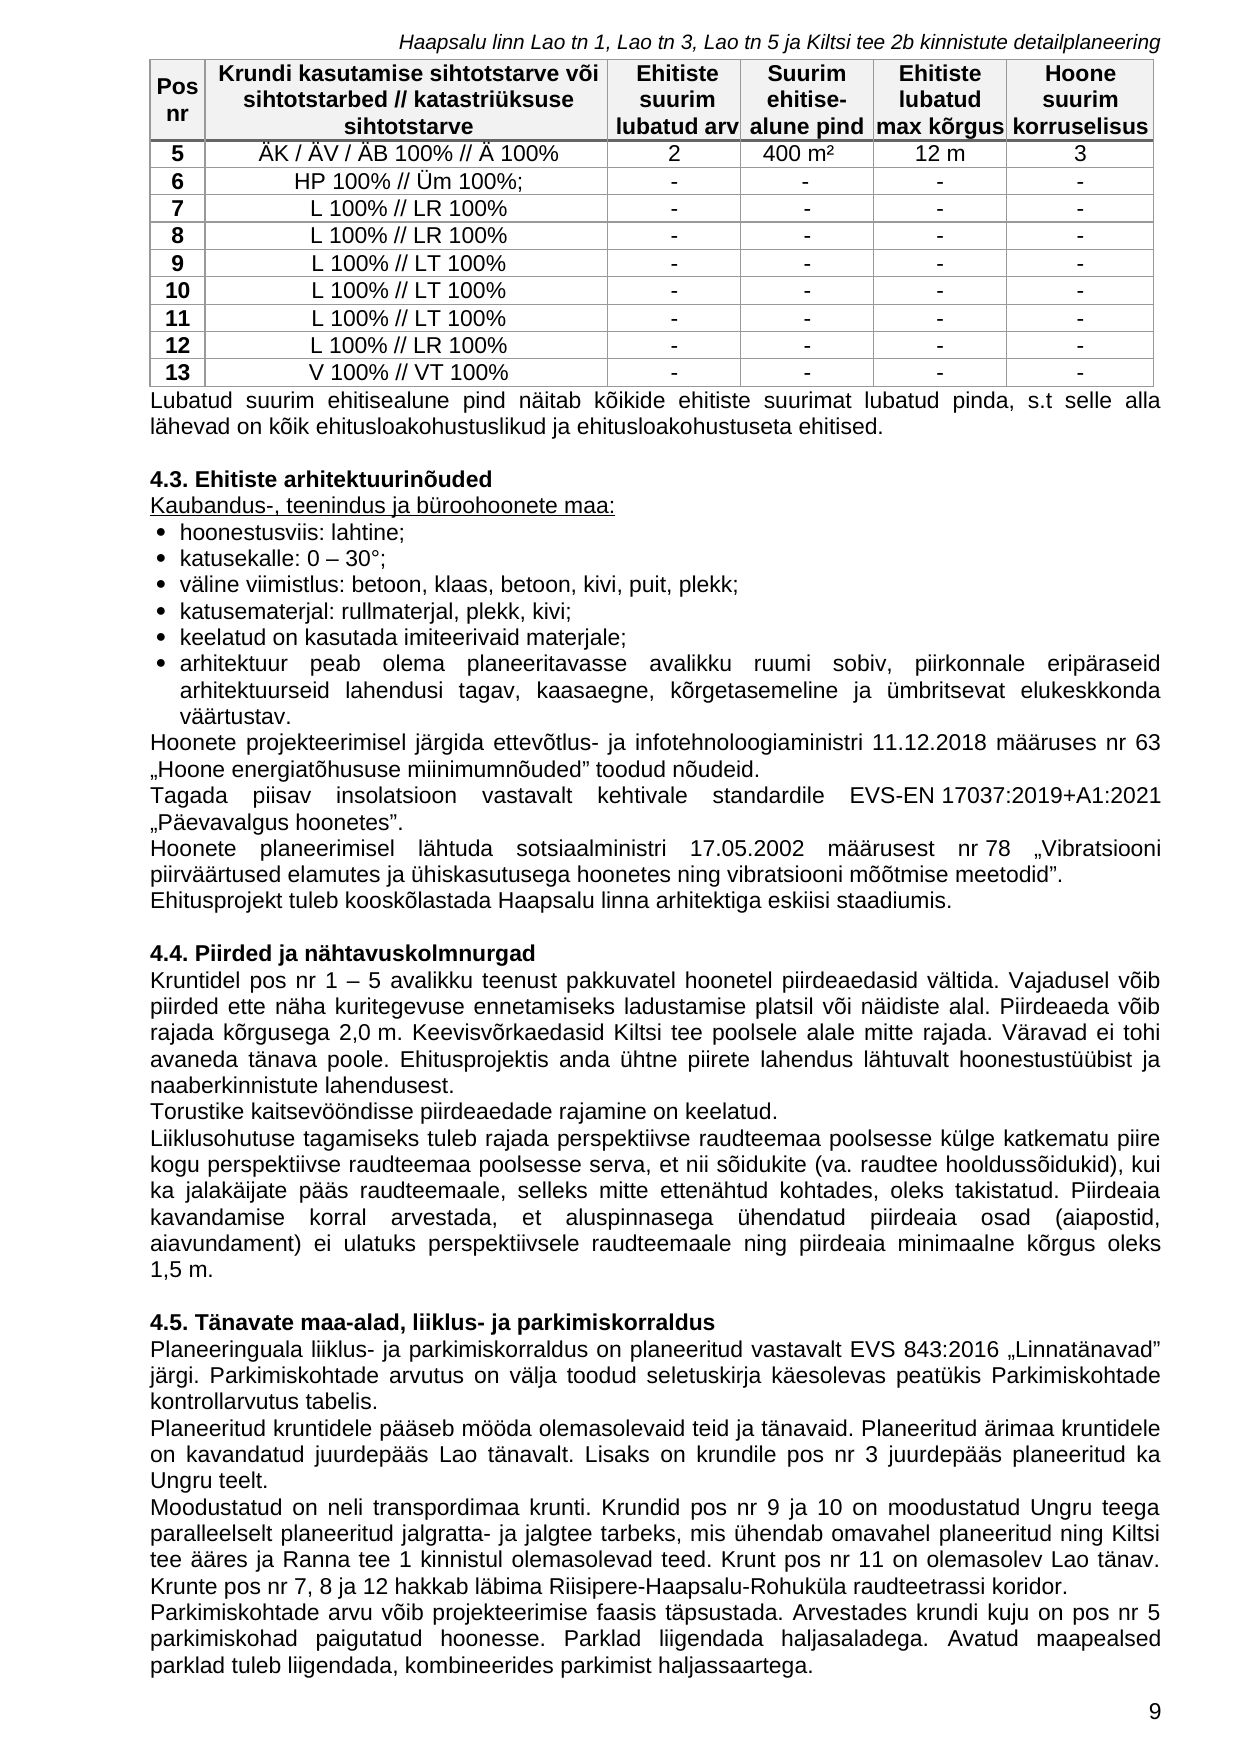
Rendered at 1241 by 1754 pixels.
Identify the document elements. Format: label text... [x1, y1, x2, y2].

table_cell - [741, 250, 873, 276]
table_cell - [1007, 277, 1153, 303]
table_cell - [608, 305, 740, 331]
table_cell - [741, 195, 873, 221]
text Kruntidel pos nr 1 – 5 avalikku teenust pakkuvatel hoonetel piirdeaedasid vältida. Vajadusel võib piirded ette näha kuritegevuse ennetamiseks ladustamise platsil või näidiste alal. Piirdeaeda võib rajada kõrgusega 2,0 m. Keevisvõrkaedasid Kiltsi tee poolsele alale mitte rajada. Väravad ei tohi avaneda tänava poole. Ehitusprojektis anda ühtne piirete lahendus lähtuvalt hoonestustüübist ja naaberkinnistute lahendusest. [150, 967, 1161, 1098]
table_cell - [608, 195, 740, 221]
table_cell 2 [608, 142, 740, 167]
list arhitektuur peab olema planeeritavasse avalikku ruumi sobiv, piirkonnale eripäraseid arhitektuurseid lahendusi tagav, kaasaegne, kõrgetasemeline ja ümbritsevat elukeskkonda väärtustav. [157, 650, 1161, 729]
text Hoonete projekteerimisel järgida ettevõtlus- ja infotehnoloogiaministri 11.12.2018 määruses nr 63 „Hoone energiatõhususe miinimumnõuded” toodud nõudeid. [150, 729, 1161, 782]
table_cell - [741, 359, 873, 386]
table_cell - [874, 332, 1006, 358]
table_cell - [608, 250, 740, 276]
table_cell - [874, 223, 1006, 249]
table_cell 3 [1007, 142, 1153, 167]
list keelatud on kasutada imiteerivaid materjale; [157, 624, 1161, 650]
table_cell - [608, 332, 740, 358]
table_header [206, 60, 607, 139]
text Tagada piisav insolatsioon vastavalt kehtivale standardile EVS-EN 17037:2019+A1:2021 „Päevavalgus hoonetes”. [150, 782, 1161, 835]
text Hoonete planeerimisel lähtuda sotsiaalministri 17.05.2002 määrusest nr 78 „Vibratsiooni piirväärtused elamutes ja ühiskasutusega hoonetes ning vibratsiooni mõõtmise meetodid”. [150, 835, 1161, 887]
text Torustike kaitsevööndisse piirdeaedade rajamine on keelatud. [150, 1098, 1161, 1125]
subtitle Piirded ja nähtavuskolmnurgad [150, 940, 1161, 967]
table_cell - [1007, 168, 1153, 194]
table_cell - [1007, 305, 1153, 331]
text Planeeritud kruntidele pääseb mööda olemasolevaid teid ja tänavaid. Planeeritud ärimaa kruntidele on kavandatud juurdepääs Lao tänavalt. Lisaks on krundile pos nr 3 juurdepääs planeeritud ka Ungru teelt. [150, 1414, 1161, 1494]
table_cell V 100% // VT 100% [206, 359, 607, 386]
text Lubatud suurim ehitisealune pind näitab kõikide ehitiste suurimat lubatud pinda, s.t selle alla lähevad on kõik ehitusloakohustuslikud ja ehitusloakohustuseta ehitised. [150, 387, 1161, 439]
table_cell 8 [151, 223, 204, 249]
table_cell 400 m² [741, 142, 873, 167]
list hoonestusviis: lahtine; [157, 518, 1161, 545]
text Liiklusohutuse tagamiseks tuleb rajada perspektiivse raudteemaa poolsesse külge katkematu piire kogu perspektiivse raudteemaa poolsesse serva, et nii sõidukite (va. raudtee hooldussõidukid), kui ka jalakäijate pääs raudteemaale, selleks mitte ettenähtud kohtades, oleks takistatud. Piirdeaia kavandamise korral arvestada, et aluspinnasega ühendatud piirdeaia osad (aiapostid, aiavundament) ei ulatuks perspektiivsele raudteemaale ning piirdeaia minimaalne kõrgus oleks 1,5 m. [150, 1125, 1161, 1283]
list katusematerjal: rullmaterjal, plekk, kivi; [157, 598, 1161, 624]
text Ehitusprojekt tuleb kooskõlastada Haapsalu linna arhitektiga eskiisi staadiumis. [150, 887, 1161, 914]
table_cell L 100% // LR 100% [206, 223, 607, 249]
table_cell - [874, 250, 1006, 276]
table_cell - [608, 223, 740, 249]
table_cell L 100% // LT 100% [206, 305, 607, 331]
table_header Pos nr [151, 60, 204, 139]
table_cell - [1007, 250, 1153, 276]
table_header Ehitiste lubatud max kõrgus [874, 60, 1006, 139]
text Moodustatud on neli transpordimaa krunti. Krundid pos nr 9 ja 10 on moodustatud Ungru teega paralleelselt planeeritud jalgratta- ja jalgtee tarbeks, mis ühendab omavahel planeeritud ning Kiltsi tee ääres ja Ranna tee 1 kinnistul olemasolevad teed. Krunt pos nr 11 on olemasolev Lao tänav. Krunte pos nr 7, 8 ja 12 hakkab läbima Riisipere-Haapsalu-Rohuküla raudteetrassi koridor. [150, 1494, 1161, 1599]
list väline viimistlus: betoon, klaas, betoon, kivi, puit, plekk; [157, 571, 1161, 598]
table_cell - [874, 305, 1006, 331]
table_cell 11 [151, 305, 204, 331]
table_cell 12 m [874, 142, 1006, 167]
table_cell - [1007, 332, 1153, 358]
table_cell - [741, 277, 873, 303]
table_cell - [741, 332, 873, 358]
table_cell - [1007, 223, 1153, 249]
table_cell - [608, 168, 740, 194]
table_cell - [874, 195, 1006, 221]
table_cell 6 [151, 168, 204, 194]
table_cell 9 [151, 250, 204, 276]
subtitle Ehitiste arhitektuurinõuded [150, 466, 1161, 492]
table_cell L 100% // LR 100% [206, 195, 607, 221]
text Planeeringuala liiklus- ja parkimiskorraldus on planeeritud vastavalt EVS 843:2016 „Linnatänavad” järgi. Parkimiskohtade arvutus on välja toodud seletuskirja käesolevas peatükis Parkimiskohtade kontrollarvutus tabelis. [150, 1336, 1161, 1414]
table_cell 5 [151, 142, 204, 167]
table_cell - [608, 277, 740, 303]
table_header Suurim ehitise- alune pind [741, 60, 873, 139]
table_cell - [874, 168, 1006, 194]
table_cell L 100% // LT 100% [206, 277, 607, 303]
table_cell - [608, 359, 740, 386]
text Parkimiskohtade arvu võib projekteerimise faasis täpsustada. Arvestades krundi kuju on pos nr 5 parkimiskohad paigutatud hoonesse. Parklad liigendada haljasaladega. Avatud maapealsed parklad tuleb liigendada, kombineerides parkimist haljassaartega. [150, 1599, 1161, 1678]
table_cell 10 [151, 277, 204, 303]
table_header Hoone suurim korruselisus [1007, 60, 1153, 139]
table_cell - [741, 223, 873, 249]
table_cell 7 [151, 195, 204, 221]
table_header Ehitiste suurim lubatud arv [608, 60, 740, 139]
table_cell - [741, 168, 873, 194]
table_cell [206, 142, 607, 167]
table_cell - [874, 277, 1006, 303]
table_cell HP 100% // Üm 100%; [206, 168, 607, 194]
table_cell 12 [151, 332, 204, 358]
table_cell - [741, 305, 873, 331]
list katusekalle: 0 – 30°; [157, 545, 1161, 571]
table_cell L 100% // LT 100% [206, 250, 607, 276]
table_cell - [1007, 359, 1153, 386]
table_cell - [1007, 195, 1153, 221]
table_cell - [874, 359, 1006, 386]
table_cell L 100% // LR 100% [206, 332, 607, 358]
table_cell 13 [151, 359, 204, 386]
text Kaubandus-, teenindus ja büroohoonete maa: [150, 492, 1161, 518]
subtitle Tänavate maa-alad, liiklus- ja parkimiskorraldus [150, 1309, 1161, 1336]
